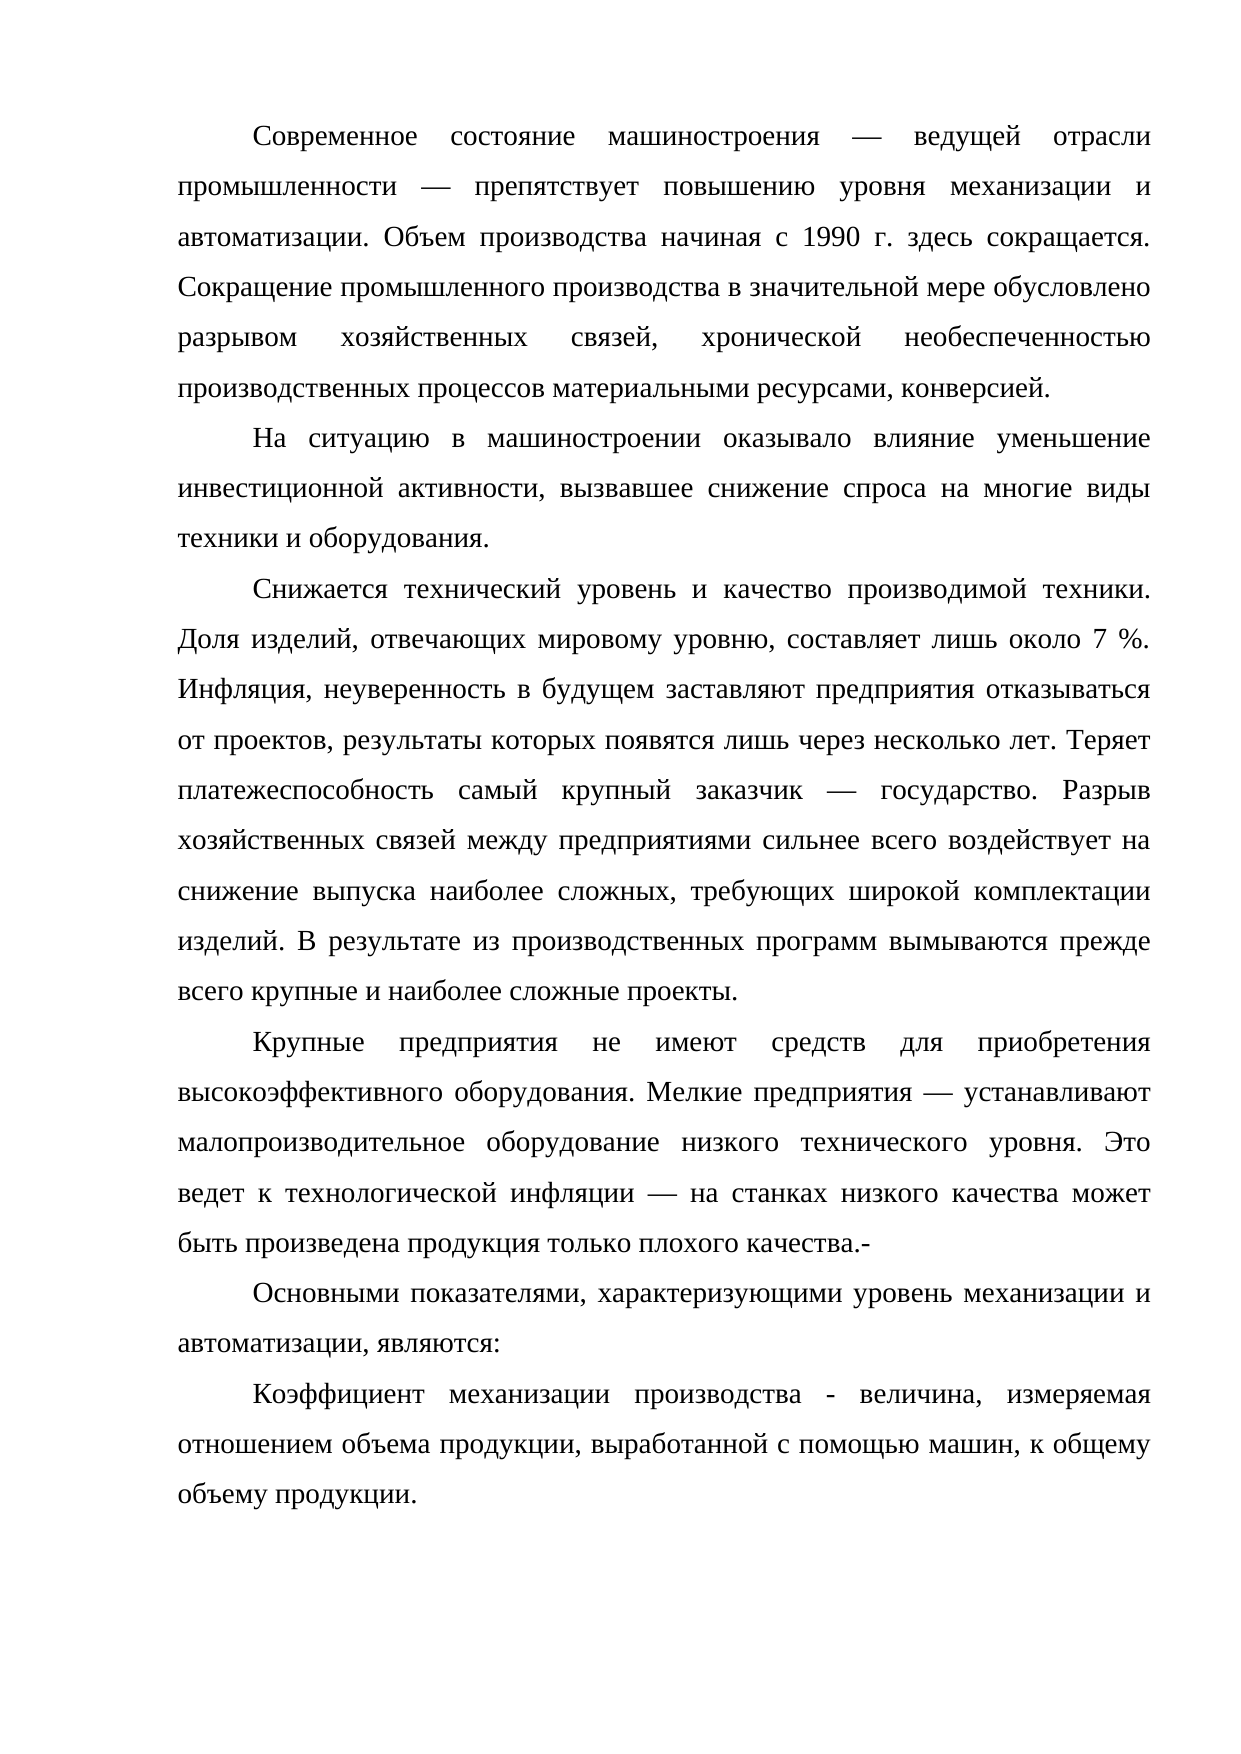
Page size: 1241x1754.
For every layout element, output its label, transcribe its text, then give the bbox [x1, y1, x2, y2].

text На ситуацию в машиностроении оказывало влияние уменьшение инвестиционной активности, вызвавшее снижение спроса на многие виды техники и оборудования. [177, 420, 1152, 554]
text Современное состояние машиностроения — ведущей отрасли промышленности — препятствует повышению уровня механизации и автоматизации. Объем производства начиная с 1990 г. здесь сокращается. Сокращение промышленного производства в значительной мере обусловлено разрывом хозяйственных связей, хронической необеспеченностью производственных процессов материальными ресурсами, конверсией. [177, 118, 1152, 403]
text Снижается технический уровень и качество производимой техники. Доля изделий, отвечающих мировому уровню, составляет лишь около 7 %. Инфляция, неуверенность в будущем заставляют предприятия отказываться от проектов, результаты которых появятся лишь через несколько лет. Теряет платежеспособность самый крупный заказчик — государство. Разрыв хозяйственных связей между предприятиями сильнее всего воздействует на снижение выпуска наиболее сложных, требующих широкой комплектации изделий. В результате из производственных программ вымываются прежде всего крупные и наиболее сложные проекты. [177, 571, 1152, 1007]
text Основными показателями, характеризующими уровень механизации и автоматизации, являются: [177, 1275, 1152, 1359]
text Коэффициент механизации производства - величина, измеряемая отношением объема продукции, выработанной с помощью машин, к общему объему продукции. [177, 1376, 1152, 1510]
text Крупные предприятия не имеют средств для приобретения высокоэффективного оборудования. Мелкие предприятия — устанавливают малопроизводительное оборудование низкого технического уровня. Это ведет к технологической инфляции — на станках низкого качества может быть произведена продукция только плохого качества.- [177, 1024, 1152, 1258]
